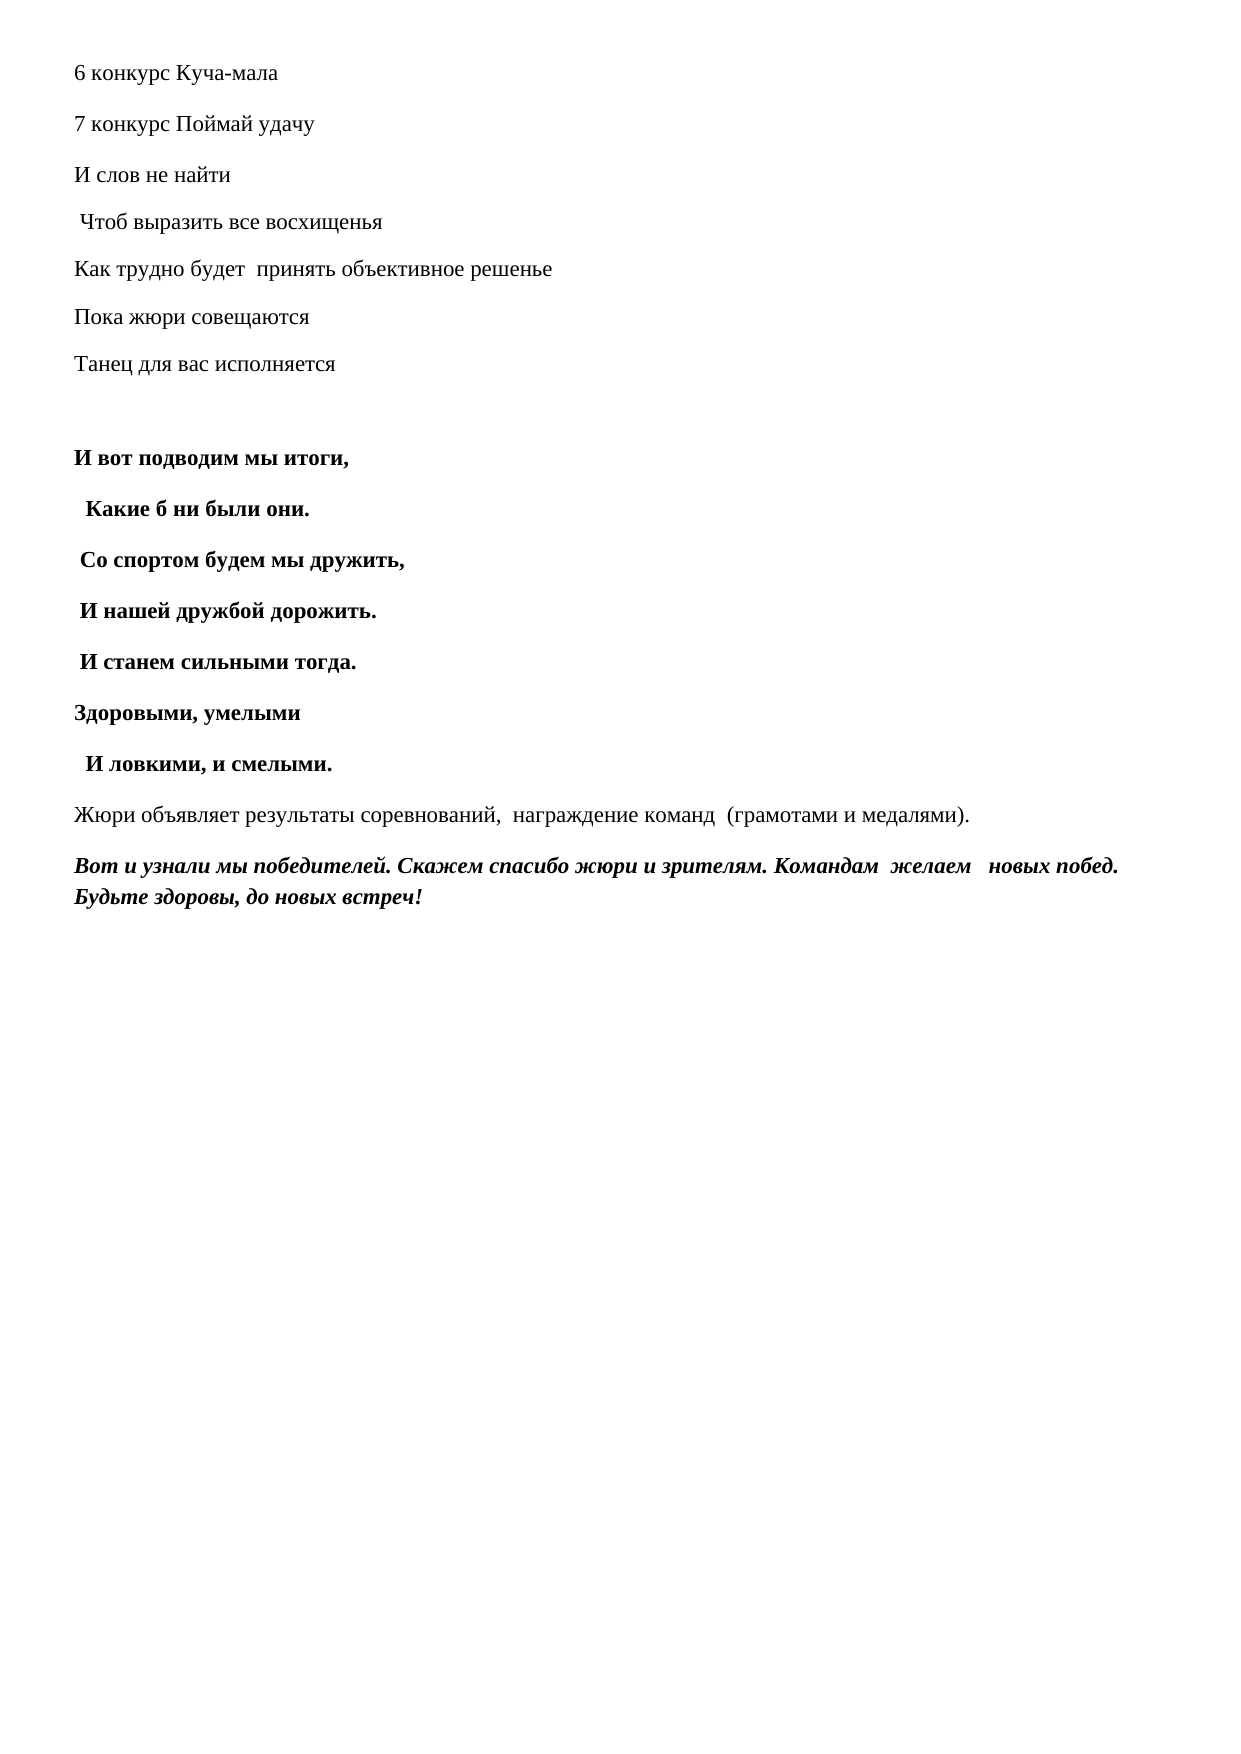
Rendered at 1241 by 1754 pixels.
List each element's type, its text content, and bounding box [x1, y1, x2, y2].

text И ловкими, и смелыми. [74, 751, 1152, 777]
text И станем сильными тогда. [74, 648, 1152, 675]
text Жюри объявляет результаты соревнований, награждение команд (грамотами и медалями). [74, 802, 1152, 828]
text Со спортом будем мы дружить, [74, 546, 1152, 573]
text 6 конкурс Куча-мала [74, 59, 1152, 85]
text Чтоб выразить все восхищенья [74, 208, 1152, 235]
text Вот и узнали мы победителей. Скажем спасибо жюри и зрителям. Командам желаем новых побед. Будьте здоровы, до новых встреч! [74, 853, 1152, 909]
text Пока жюри совещаются [74, 303, 1152, 329]
text И слов не найти [74, 161, 1152, 187]
text Какие б ни были они. [74, 495, 1152, 522]
text И нашей дружбой дорожить. [74, 597, 1152, 624]
text Здоровыми, умелыми [74, 699, 1152, 726]
text И вот подводим мы итоги, [74, 444, 1152, 471]
text Танец для вас исполняется [74, 350, 1152, 376]
text 7 конкурс Поймай удачу [74, 110, 1152, 136]
text Как трудно будет принять объективное решенье [74, 256, 1152, 282]
